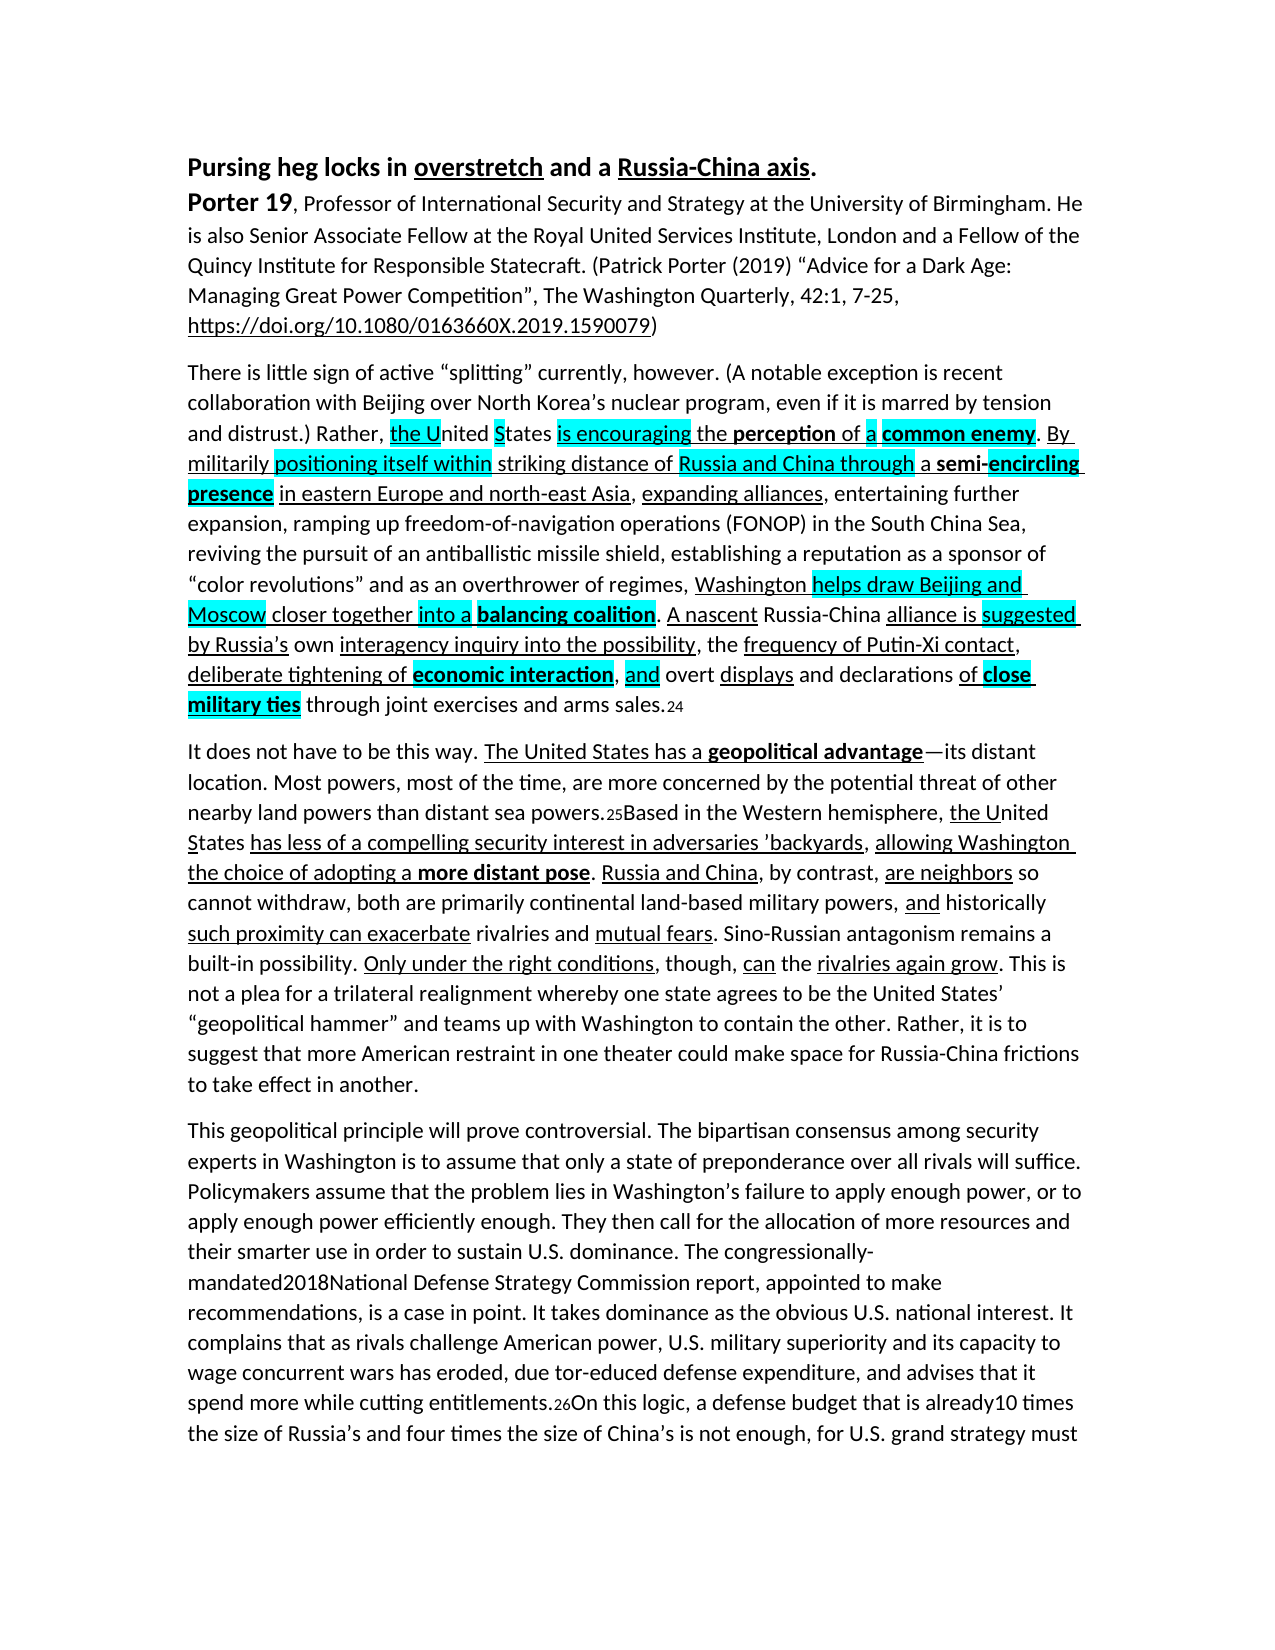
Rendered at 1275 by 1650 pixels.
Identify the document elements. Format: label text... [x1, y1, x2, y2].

text There is little sign of active “splitting” currently, however. (A notable exception is recent collaboration with Beijing over North Korea’s nuclear program, even if it is marred by tension and distrust.) Rather, the United States is encouraging the perception of a common enemy. By militarily positioning itself within striking distance of Russia and China through a semi-encircling presence in eastern Europe and north-east Asia, expanding alliances, entertaining further expansion, ramping up freedom-of-navigation operations (FONOP) in the South China Sea, reviving the pursuit of an antiballistic missile shield, establishing a reputation as a sponsor of “color revolutions” and as an overthrower of regimes, Washington helps draw Beijing and Moscow closer together into a balancing coalition. A nascent Russia-China alliance is suggested by Russia’s own interagency inquiry into the possibility, the frequency of Putin-Xi contact, deliberate tightening of economic interaction, and overt displays and declarations of close military ties through joint exercises and arms sales.24 [187, 358, 1087, 719]
text It does not have to be this way. The United States has a geopolitical advantage—its distant location. Most powers, most of the time, are more concerned by the potential threat of other nearby land powers than distant sea powers.25Based in the Western hemisphere, the United States has less of a compelling security interest in adversaries ’backyards, allowing Washington the choice of adopting a more distant pose. Russia and China, by contrast, are neighbors so cannot withdraw, both are primarily continental land-based military powers, and historically such proximity can exacerbate rivalries and mutual fears. Sino-Russian antagonism remains a built-in possibility. Only under the right conditions, though, can the rivalries again grow. This is not a plea for a trilateral realignment whereby one state agrees to be the United States’ “geopolitical hammer” and teams up with Washington to contain the other. Rather, it is to suggest that more American restraint in one theater could make space for Russia-China frictions to take effect in another. [187, 737, 1087, 1098]
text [187, 1117, 1087, 1447]
subtitle Pursing heg locks in overstretch and a Russia-China axis. [187, 150, 1087, 183]
text Porter 19, Professor of International Security and Strategy at the University of Birmingham. He is also Senior Associate Fellow at the Royal United Services Institute, London and a Fellow of the Quincy Institute for Responsible Statecraft. (Patrick Porter (2019) “Advice for a Dark Age: Managing Great Power Competition”, The Washington Quarterly, 42:1, 7-25, https://doi.org/10.1080/0163660X.2019.1590079) [187, 186, 1087, 339]
